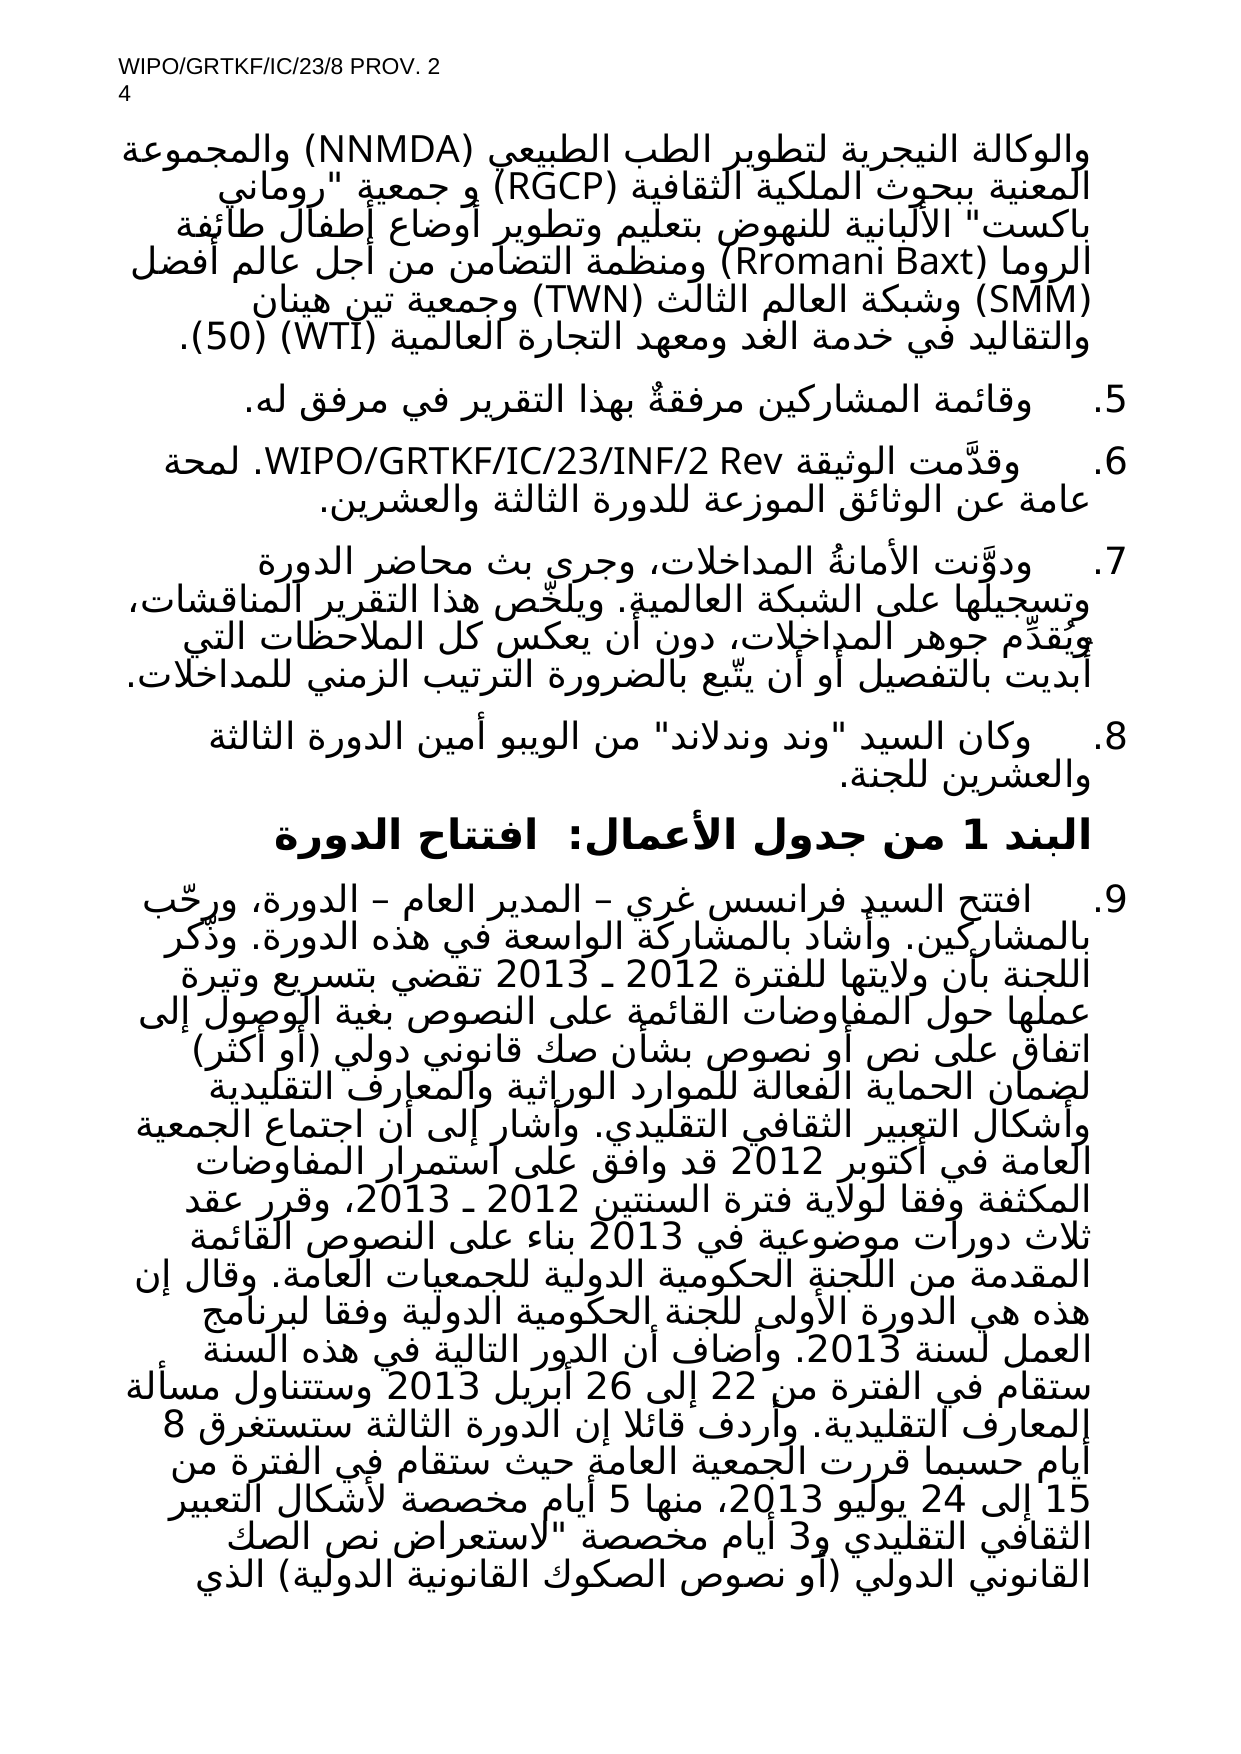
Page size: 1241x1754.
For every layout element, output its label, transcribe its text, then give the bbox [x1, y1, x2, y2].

text وكان السيد "وند وندلاند" من الويبو أمين الدورة الثالثة والعشرين للجنة. [118, 720, 1092, 795]
text ودوَّنت الأمانةُ المداخلات، وجرى بث محاضر الدورة وتسجيلها على الشبكة العالمية. ويلخّص هذا التقرير المناقشات، ويُقدِّم جوهر المداخلات، دون أن يعكس كل الملاحظات التي أُبديت بالتفصيل أو أن يتّبع بالضرورة الترتيب الزمني للمداخلات. [118, 545, 1092, 695]
text وقائمة المشاركين مرفقةٌ بهذا التقرير في مرفق له. [118, 382, 1092, 420]
text وقدَّمت الوثيقة WIPO/GRTKF/IC/23/INF/2 Rev. لمحة عامة عن الوثائق الموزعة للدورة الثالثة والعشرين. [118, 445, 1092, 520]
list البند 1 من جدول الأعمال: افتتاح الدورة [118, 820, 1092, 857]
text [118, 132, 1092, 357]
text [118, 882, 1092, 1595]
